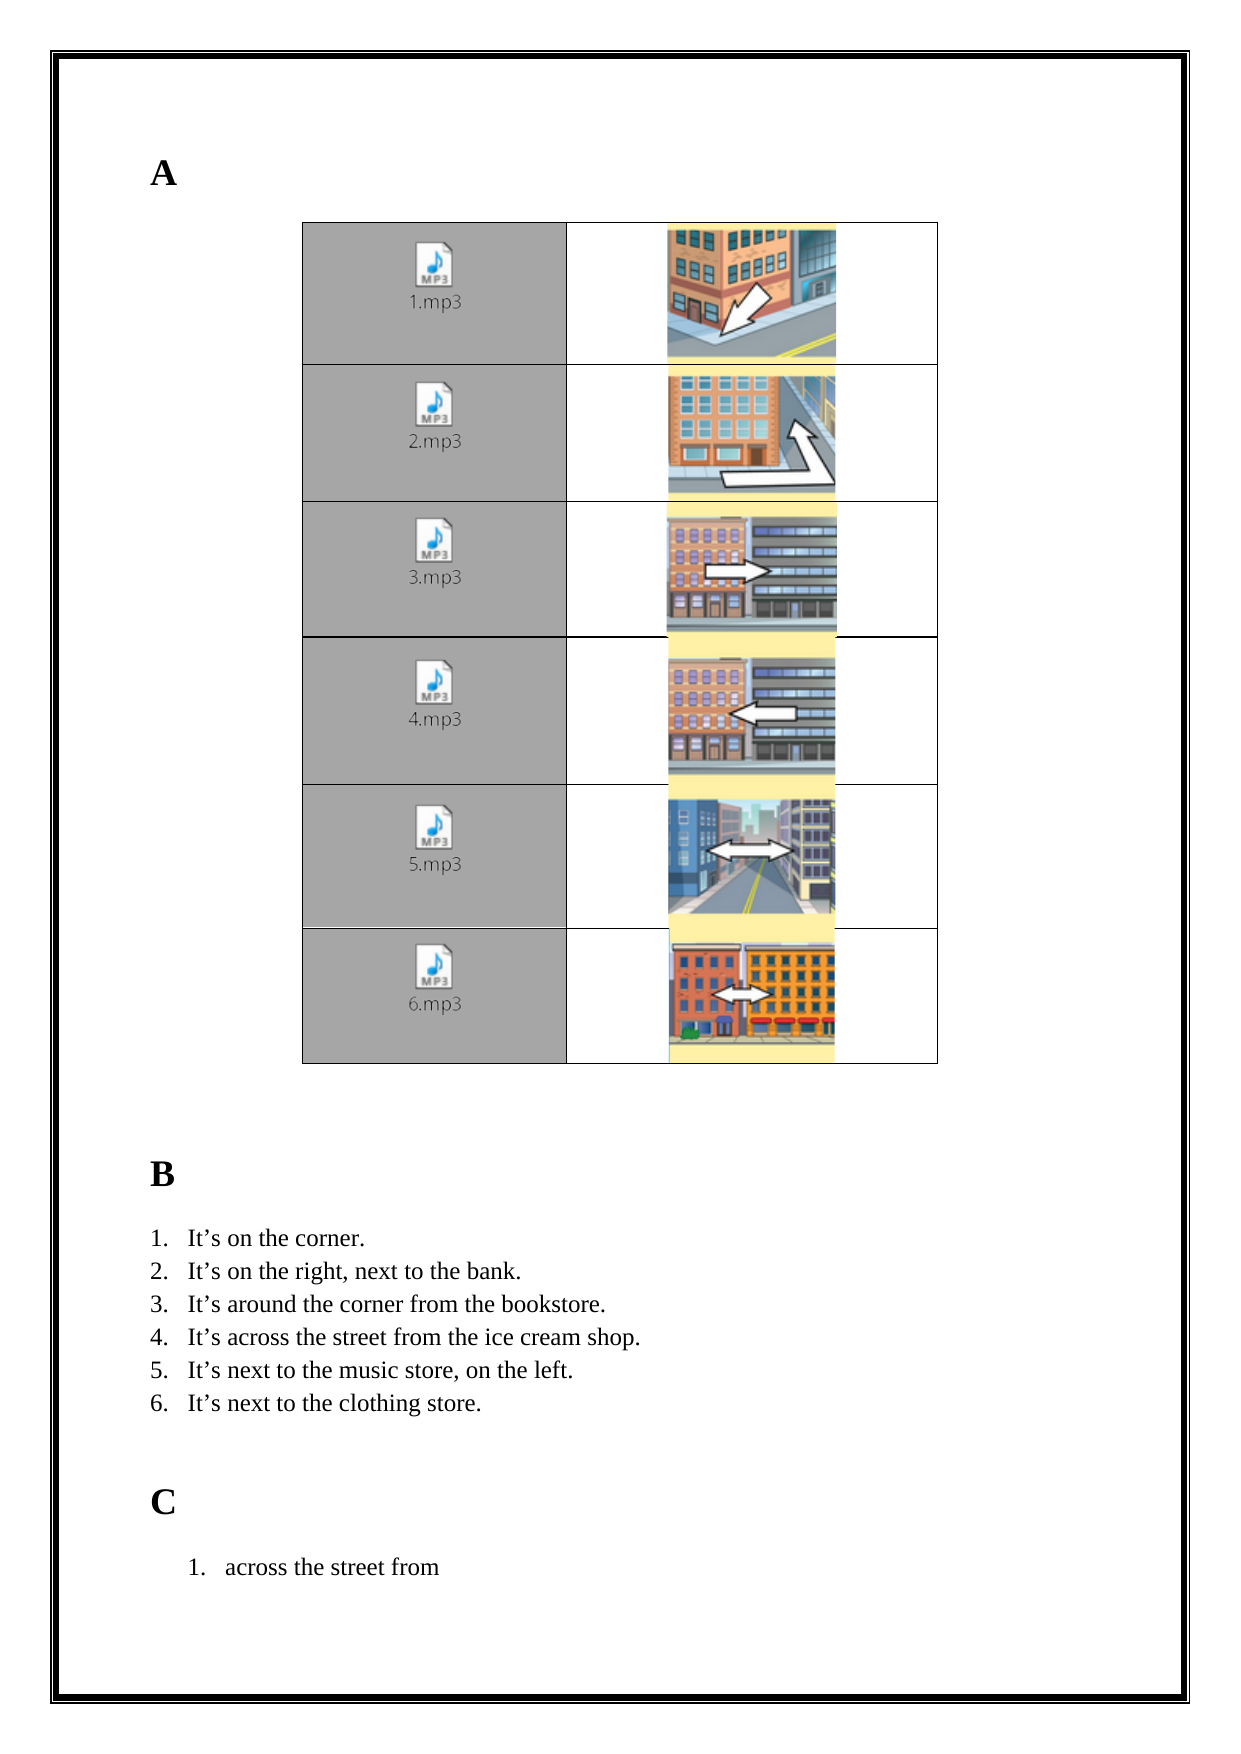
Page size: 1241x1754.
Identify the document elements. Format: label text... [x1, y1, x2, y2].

list It’s next to the music store, on the left. [150, 1355, 1090, 1384]
list It’s on the right, next to the bank. [150, 1256, 1090, 1285]
table_header [567, 223, 667, 364]
table_cell [303, 785, 566, 927]
text C [150, 1479, 1090, 1522]
picture [666, 502, 837, 1063]
list It’s around the corner from the bookstore. [150, 1289, 1090, 1318]
table_cell [303, 638, 566, 784]
text B [150, 1151, 1090, 1194]
list It’s on the corner. [150, 1223, 1090, 1252]
table_cell [836, 638, 937, 784]
list It’s across the street from the ice cream shop. [150, 1322, 1090, 1351]
table_cell [567, 365, 668, 501]
table_cell [836, 785, 937, 927]
table_cell [567, 638, 668, 784]
table_cell [567, 929, 668, 1063]
table_cell [567, 785, 668, 927]
list It’s next to the clothing store. [150, 1388, 1090, 1417]
table_cell [835, 929, 937, 1063]
table_cell [836, 365, 937, 501]
text A [150, 150, 1090, 193]
table_cell [303, 502, 566, 636]
table_cell [567, 502, 666, 636]
table_cell [837, 502, 937, 636]
picture [667, 223, 837, 364]
picture [668, 365, 836, 501]
list across the street from [187, 1552, 1090, 1580]
table_header [303, 223, 566, 364]
table_cell [303, 365, 566, 501]
table_header [837, 223, 937, 364]
table_cell [303, 929, 566, 1063]
